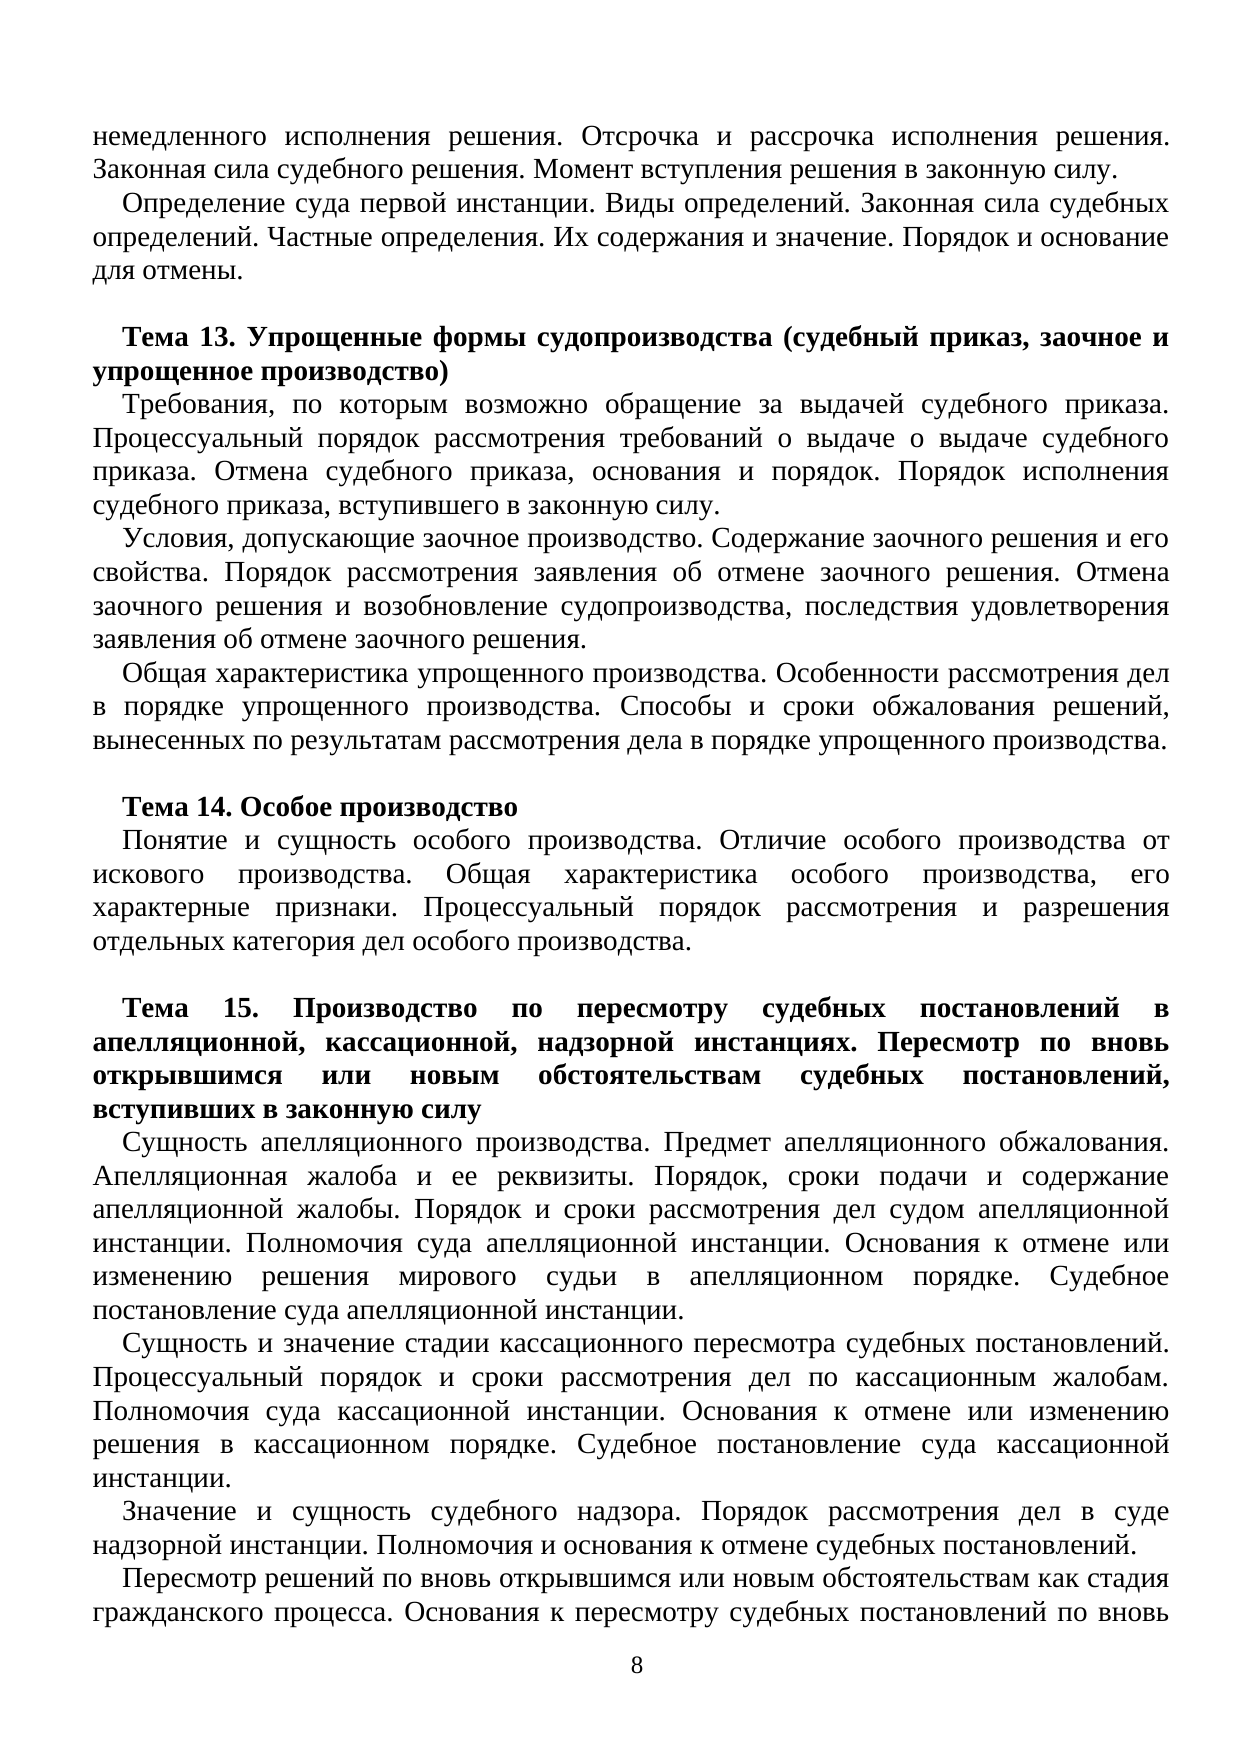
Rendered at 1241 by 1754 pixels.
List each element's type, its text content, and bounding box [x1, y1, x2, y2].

text Сущность апелляционного производства. Предмет апелляционного обжалования. Апелляционная жалоба и ее реквизиты. Порядок, сроки подачи и содержание апелляционной жалобы. Порядок и сроки рассмотрения дел судом апелляционной инстанции. Полномочия суда апелляционной инстанции. Основания к отмене или изменению решения мирового судьи в апелляционном порядке. Судебное постановление суда апелляционной инстанции. [92, 1124, 1171, 1326]
text Тема 13. Упрощенные формы судопроизводства (судебный приказ, заочное и упрощенное производство) [92, 319, 1171, 386]
text Тема 15. Производство по пересмотру судебных постановлений в апелляционной, кассационной, надзорной инстанциях. Пересмотр по вновь открывшимся или новым обстоятельствам судебных постановлений, вступивших в законную силу [92, 990, 1171, 1124]
text Общая характеристика упрощенного производства. Особенности рассмотрения дел в порядке упрощенного производства. Способы и сроки обжалования решений, вынесенных по результатам рассмотрения дела в порядке упрощенного производства. [92, 655, 1171, 755]
text Условия, допускающие заочное производство. Содержание заочного решения и его свойства. Порядок рассмотрения заявления об отмене заочного решения. Отмена заочного решения и возобновление судопроизводства, последствия удовлетворения заявления об отмене заочного решения. [92, 521, 1171, 655]
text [92, 118, 1171, 185]
text Требования, по которым возможно обращение за выдачей судебного приказа. Процессуальный порядок рассмотрения требований о выдаче о выдаче судебного приказа. Отмена судебного приказа, основания и порядок. Порядок исполнения судебного приказа, вступившего в законную силу. [92, 386, 1171, 521]
text Понятие и сущность особого производства. Отличие особого производства от искового производства. Общая характеристика особого производства, его характерные признаки. Процессуальный порядок рассмотрения и разрешения отдельных категория дел особого производства. [92, 822, 1171, 957]
text Определение суда первой инстанции. Виды определений. Законная сила судебных определений. Частные определения. Их содержания и значение. Порядок и основание для отмены. [92, 185, 1171, 286]
text Значение и сущность судебного надзора. Порядок рассмотрения дел в суде надзорной инстанции. Полномочия и основания к отмене судебных постановлений. [92, 1493, 1171, 1560]
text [92, 1560, 1171, 1627]
text Тема 14. Особое производство [92, 789, 1171, 822]
text Сущность и значение стадии кассационного пересмотра судебных постановлений. Процессуальный порядок и сроки рассмотрения дел по кассационным жалобам. Полномочия суда кассационной инстанции. Основания к отмене или изменению решения в кассационном порядке. Судебное постановление суда кассационной инстанции. [92, 1326, 1171, 1493]
